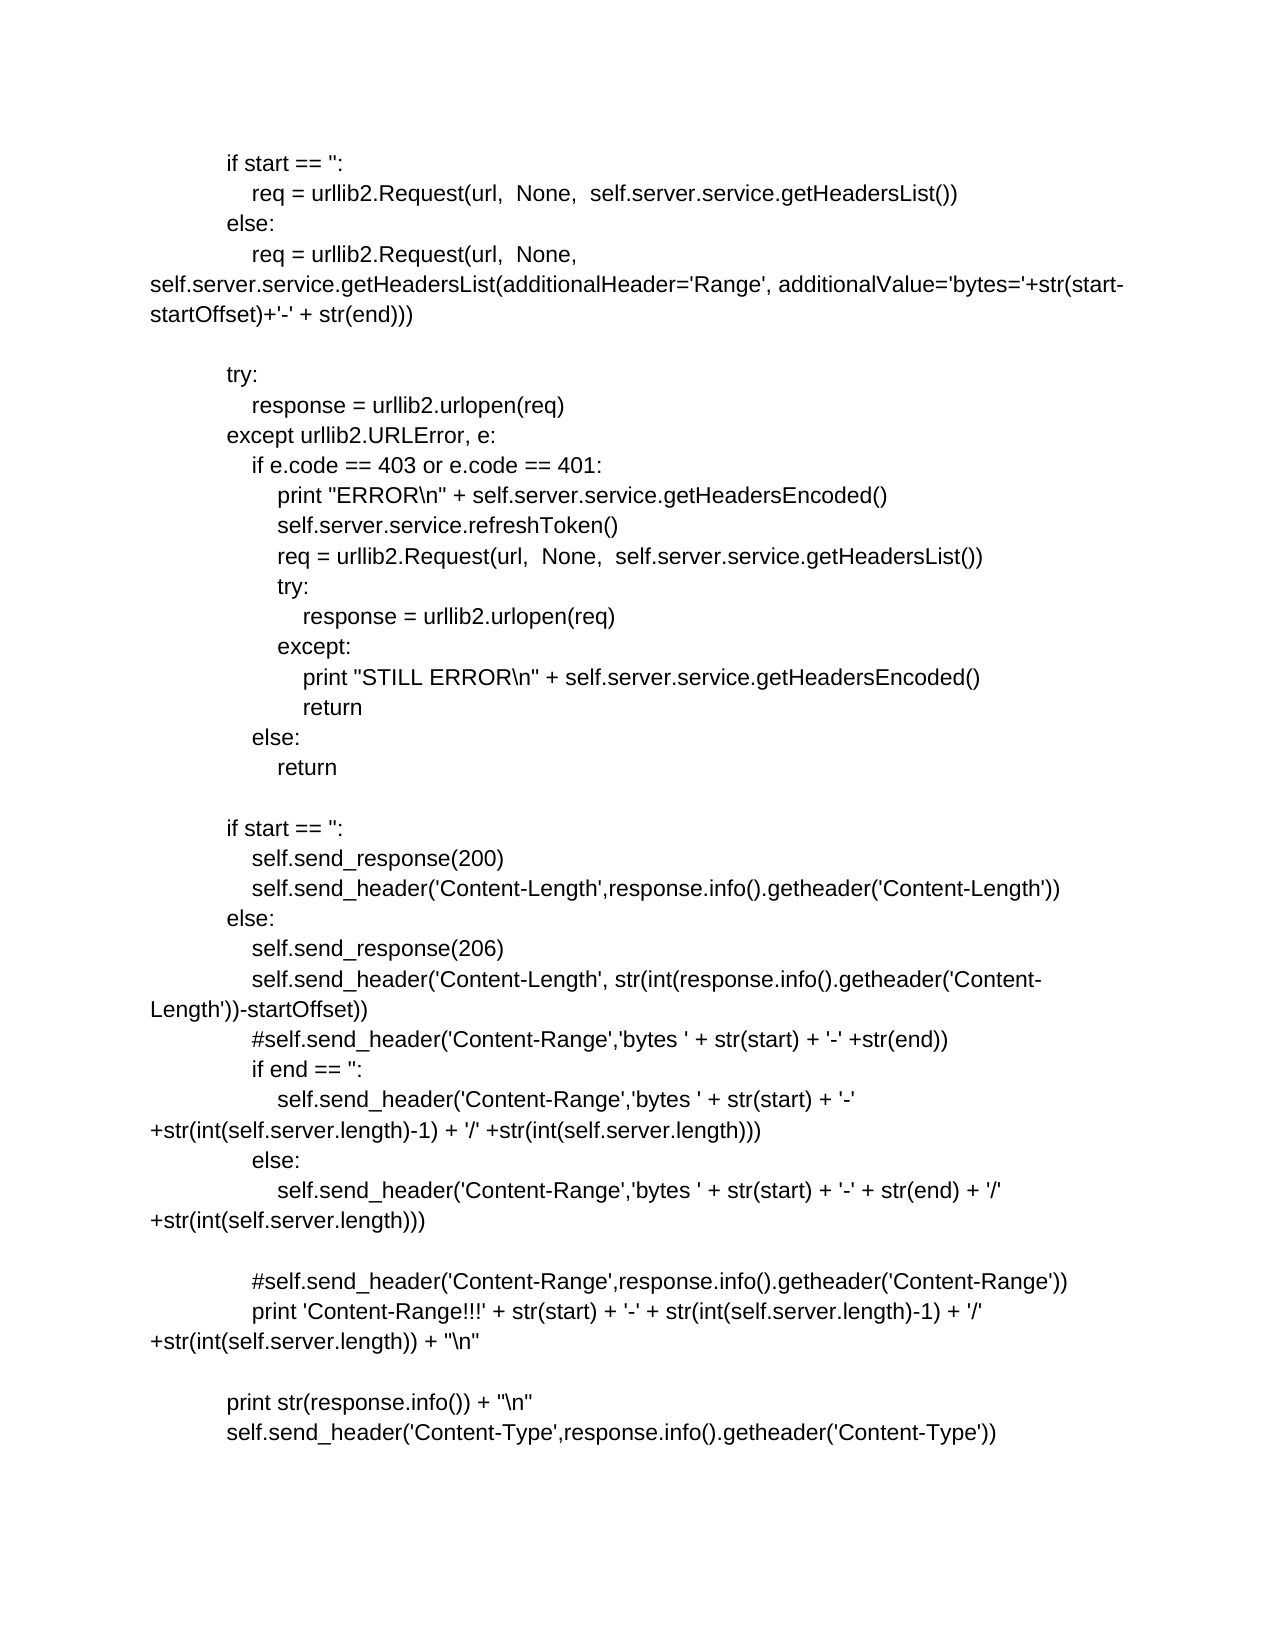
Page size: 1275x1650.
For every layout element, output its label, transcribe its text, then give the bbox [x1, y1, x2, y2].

text else: [150, 1147, 1125, 1173]
text #self.send_header('Content-Range','bytes ' + str(start) + '-' +str(end)) [150, 1026, 1125, 1052]
text self.send_header('Content-Length', str(int(response.info().getheader('Content-Length'))-startOffset)) [150, 966, 1125, 1022]
text req = urllib2.Request(url, None, self.server.service.getHeadersList()) [150, 180, 1125, 207]
text #self.send_header('Content-Range',response.info().getheader('Content-Range')) [150, 1268, 1125, 1294]
text except: [150, 633, 1125, 660]
text try: [150, 573, 1125, 599]
text self.send_header('Content-Range','bytes ' + str(start) + '-' +str(int(self.server.length)-1) + '/' +str(int(self.server.length))) [150, 1086, 1125, 1143]
text print 'Content-Range!!!' + str(start) + '-' + str(int(self.server.length)-1) + '/' +str(int(self.server.length)) + "\n" [150, 1298, 1125, 1354]
text print "STILL ERROR\n" + self.server.service.getHeadersEncoded() [150, 663, 1125, 690]
text self.server.service.refreshToken() [150, 512, 1125, 539]
text if start == '': [150, 814, 1125, 841]
text else: [150, 905, 1125, 932]
text response = urllib2.urlopen(req) [150, 392, 1125, 418]
text self.send_response(200) [150, 845, 1125, 871]
text return [150, 694, 1125, 720]
text req = urllib2.Request(url, None, self.server.service.getHeadersList()) [150, 543, 1125, 569]
text if e.code == 403 or e.code == 401: [150, 452, 1125, 478]
text self.send_header('Content-Range','bytes ' + str(start) + '-' + str(end) + '/' +str(int(self.server.length))) [150, 1177, 1125, 1234]
text return [150, 754, 1125, 781]
text if end == '': [150, 1056, 1125, 1083]
text else: [150, 210, 1125, 237]
text self.send_response(206) [150, 935, 1125, 962]
text response = urllib2.urlopen(req) [150, 603, 1125, 629]
text self.send_header('Content-Length',response.info().getheader('Content-Length')) [150, 875, 1125, 901]
text print "ERROR\n" + self.server.service.getHeadersEncoded() [150, 482, 1125, 509]
text self.send_header('Content-Type',response.info().getheader('Content-Type')) [150, 1419, 1125, 1445]
text if start == '': [150, 150, 1125, 176]
text req = urllib2.Request(url, None, self.server.service.getHeadersList(additionalHeader='Range', additionalValue='bytes='+str(start- startOffset)+'-' + str(end))) [150, 241, 1125, 327]
text else: [150, 724, 1125, 750]
text except urllib2.URLError, e: [150, 422, 1125, 448]
text print str(response.info()) + "\n" [150, 1388, 1125, 1415]
text try: [150, 361, 1125, 388]
